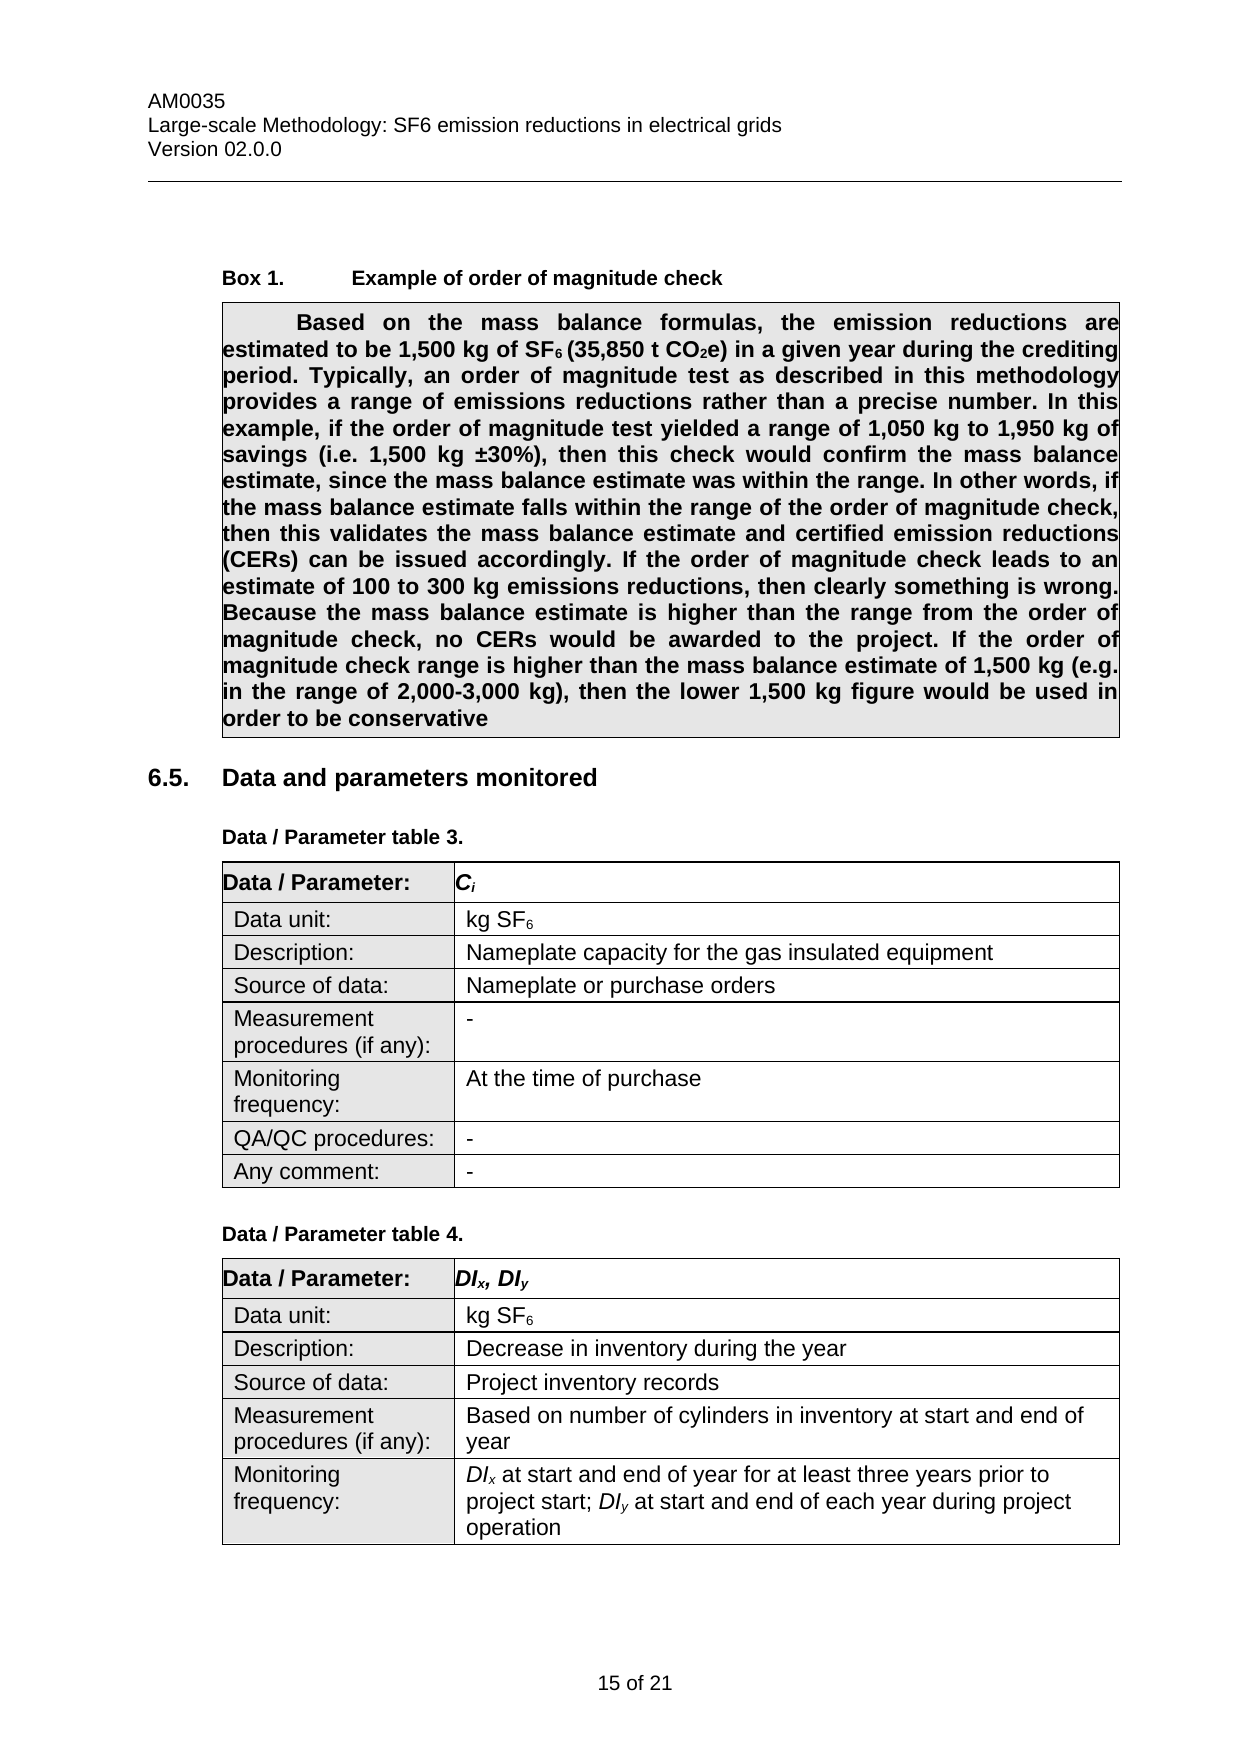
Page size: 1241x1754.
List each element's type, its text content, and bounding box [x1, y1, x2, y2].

table_cell Decrease in inventory during the year [455, 1333, 1119, 1365]
table_cell Data unit: [223, 903, 454, 935]
table_cell DIx at start and end of year for at least three years prior to project start; DIy at start and end of each year during project operation [455, 1459, 1119, 1543]
table_cell Data unit: [223, 1299, 454, 1331]
text Data / Parameter table 3. [222, 825, 1122, 849]
table_cell Description: [223, 936, 454, 968]
table_cell At the time of purchase [455, 1062, 1119, 1121]
table_cell Source of data: [223, 1366, 454, 1398]
table_cell Based on number of cylinders in inventory at start and end of year [455, 1399, 1119, 1457]
table_header DIx, DIy [455, 1259, 1119, 1298]
table_cell Monitoring frequency: [223, 1459, 454, 1543]
table_cell Description: [223, 1333, 454, 1365]
table_cell kg SF6 [455, 903, 1119, 935]
table_cell Nameplate or purchase orders [455, 969, 1119, 1001]
table_cell - [455, 1003, 1119, 1061]
table_cell Source of data: [223, 969, 454, 1001]
text Data / Parameter table 4. [222, 1221, 1122, 1245]
table_cell kg SF6 [455, 1299, 1119, 1331]
table_cell Measurement procedures (if any): [223, 1003, 454, 1061]
table_cell Measurement procedures (if any): [223, 1399, 454, 1457]
table_header Based on the mass balance formulas, the emission reductions are estimated to be 1,500 kg of SF6 (35,850 t CO2e) in a given year during the crediting period. Typically, an order of magnitude test as described in this methodology provides a range of emissions reductions rather than a precise number. In this example, if the order of magnitude test yielded a range of 1,050 kg to 1,950 kg of savings (i.e. 1,500 kg ±30%), then this check would confirm the mass balance estimate, since the mass balance estimate was within the range. In other words, if the mass balance estimate falls within the range of the order of magnitude check, then this validates the mass balance estimate and certified emission reductions (CERs) can be issued accordingly. If the order of magnitude check leads to an estimate of 100 to 300 kg emissions reductions, then clearly something is wrong. Because the mass balance estimate is higher than the range from the order of magnitude check, no CERs would be awarded to the project. If the order of magnitude check range is higher than the mass balance estimate of 1,500 kg (e.g. in the range of 2,000-3,000 kg), then the lower 1,500 kg figure would be used in order to be conservative [223, 303, 1119, 737]
table_cell - [455, 1122, 1119, 1154]
table_cell QA/QC procedures: [223, 1122, 454, 1154]
table_header Data / Parameter: [223, 863, 454, 902]
table_cell Any comment: [223, 1155, 454, 1187]
table_header Ci [455, 863, 1119, 902]
table_header Data / Parameter: [223, 1259, 454, 1298]
table_cell Nameplate capacity for the gas insulated equipment [455, 936, 1119, 968]
table_cell - [455, 1155, 1119, 1187]
text Data and parameters monitored [148, 763, 1122, 792]
table_cell Monitoring frequency: [223, 1062, 454, 1121]
table_cell Project inventory records [455, 1366, 1119, 1398]
text Box 1. Example of order of magnitude check [222, 266, 1122, 290]
